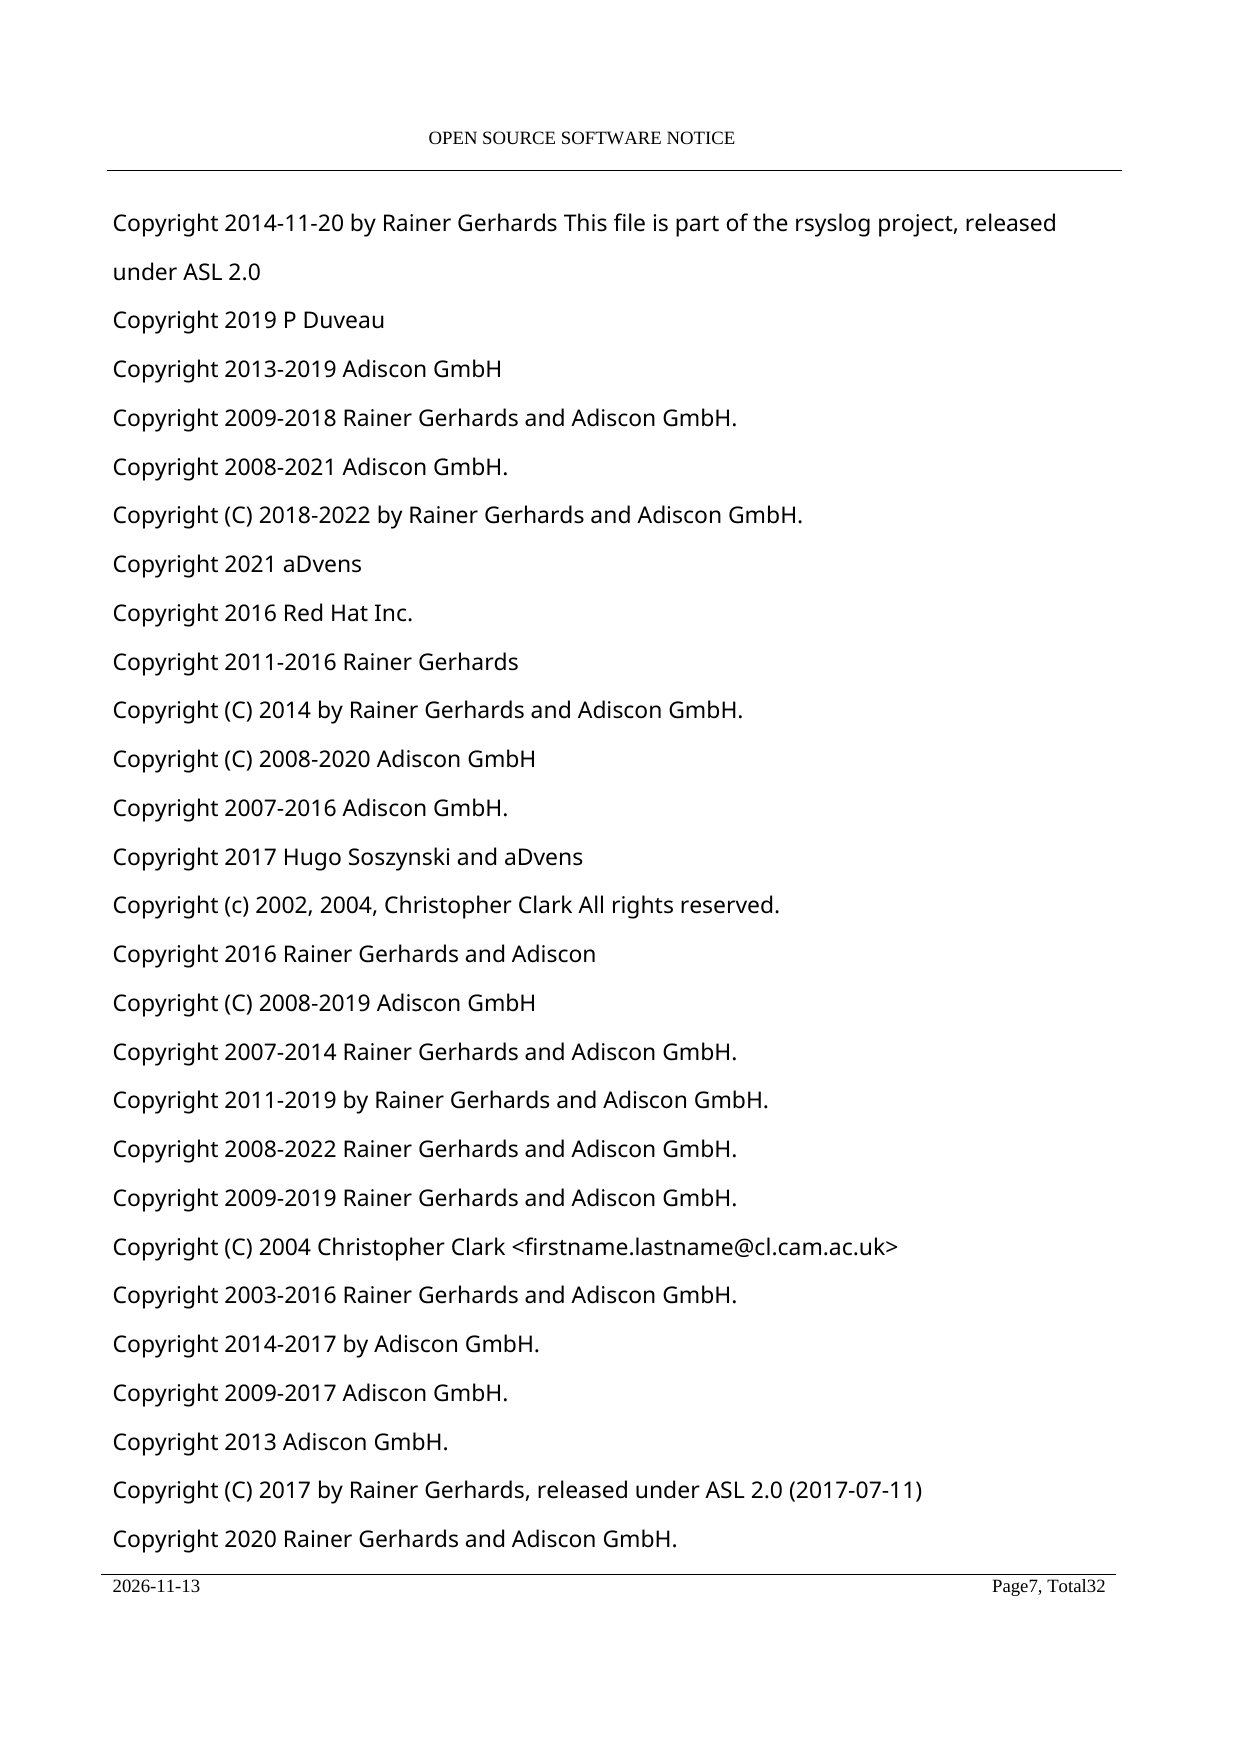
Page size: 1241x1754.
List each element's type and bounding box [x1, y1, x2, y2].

text [112, 206, 1128, 1555]
